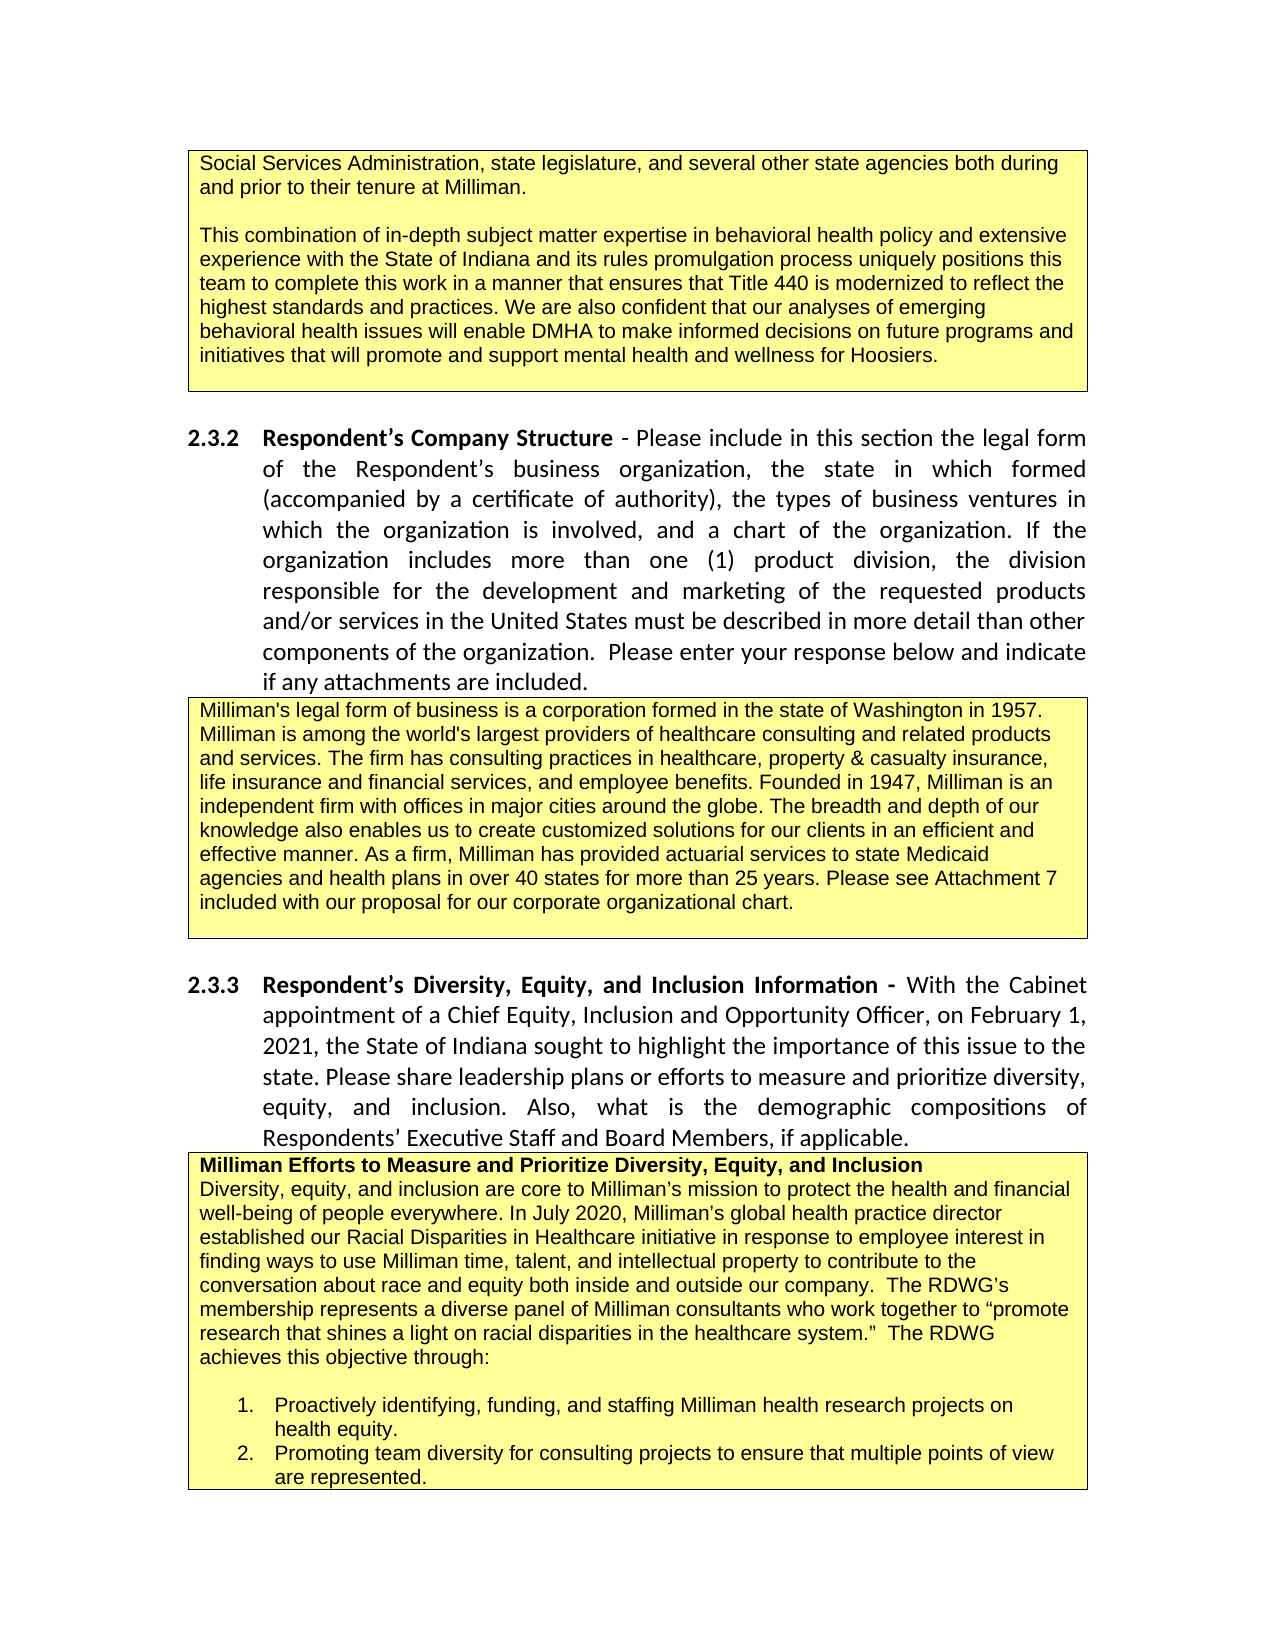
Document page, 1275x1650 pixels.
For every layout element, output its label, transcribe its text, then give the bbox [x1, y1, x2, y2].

list Respondent’s Diversity, Equity, and Inclusion Information - With the Cabinet appointment of a Chief Equity, Inclusion and Opportunity Officer, on February 1, 2021, the State of Indiana sought to highlight the importance of this issue to the state. Please share leadership plans or efforts to measure and prioritize diversity, equity, and inclusion. Also, what is the demographic compositions of Respondents’ Executive Staff and Board Members, if applicable. [187, 969, 1087, 1152]
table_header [189, 1153, 1087, 1489]
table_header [189, 151, 1087, 391]
table_header Milliman's legal form of business is a corporation formed in the state of Washington in 1957. Milliman is among the world's largest providers of healthcare consulting and related products and services. The firm has consulting practices in healthcare, property & casualty insurance, life insurance and financial services, and employee benefits. Founded in 1947, Milliman is an independent firm with offices in major cities around the globe. The breadth and depth of our knowledge also enables us to create customized solutions for our clients in an efficient and effective manner. As a firm, Milliman has provided actuarial services to state Medicaid agencies and health plans in over 40 states for more than 25 years. Please see Attachment 7 included with our proposal for our corporate organizational chart. [189, 698, 1087, 937]
list Respondent’s Company Structure - Please include in this section the legal form of the Respondent’s business organization, the state in which formed (accompanied by a certificate of authority), the types of business ventures in which the organization is involved, and a chart of the organization. If the organization includes more than one (1) product division, the division responsible for the development and marketing of the requested products and/or services in the United States must be described in more detail than other components of the organization. Please enter your response below and indicate if any attachments are included. [187, 422, 1087, 697]
